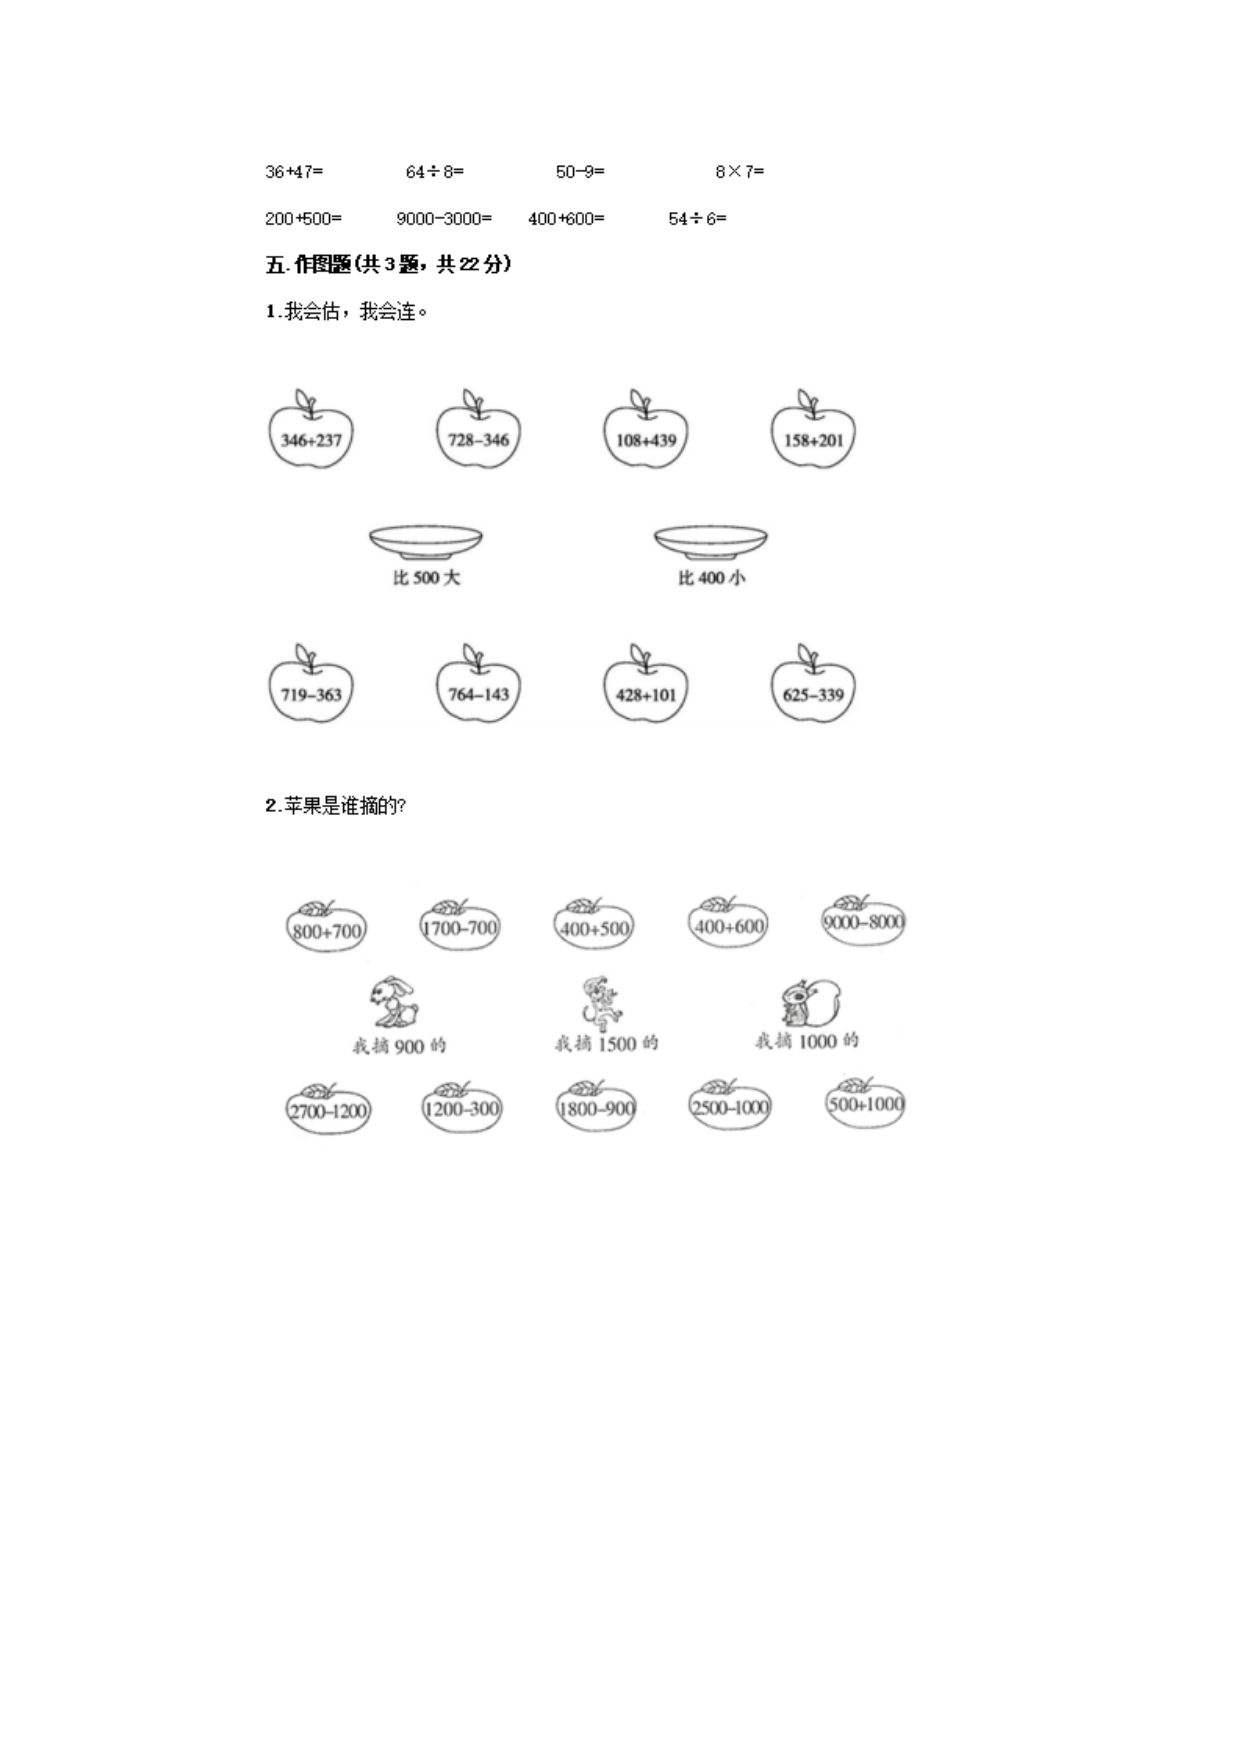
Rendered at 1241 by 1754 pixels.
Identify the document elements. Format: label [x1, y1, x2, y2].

picture [243, 162, 997, 1217]
